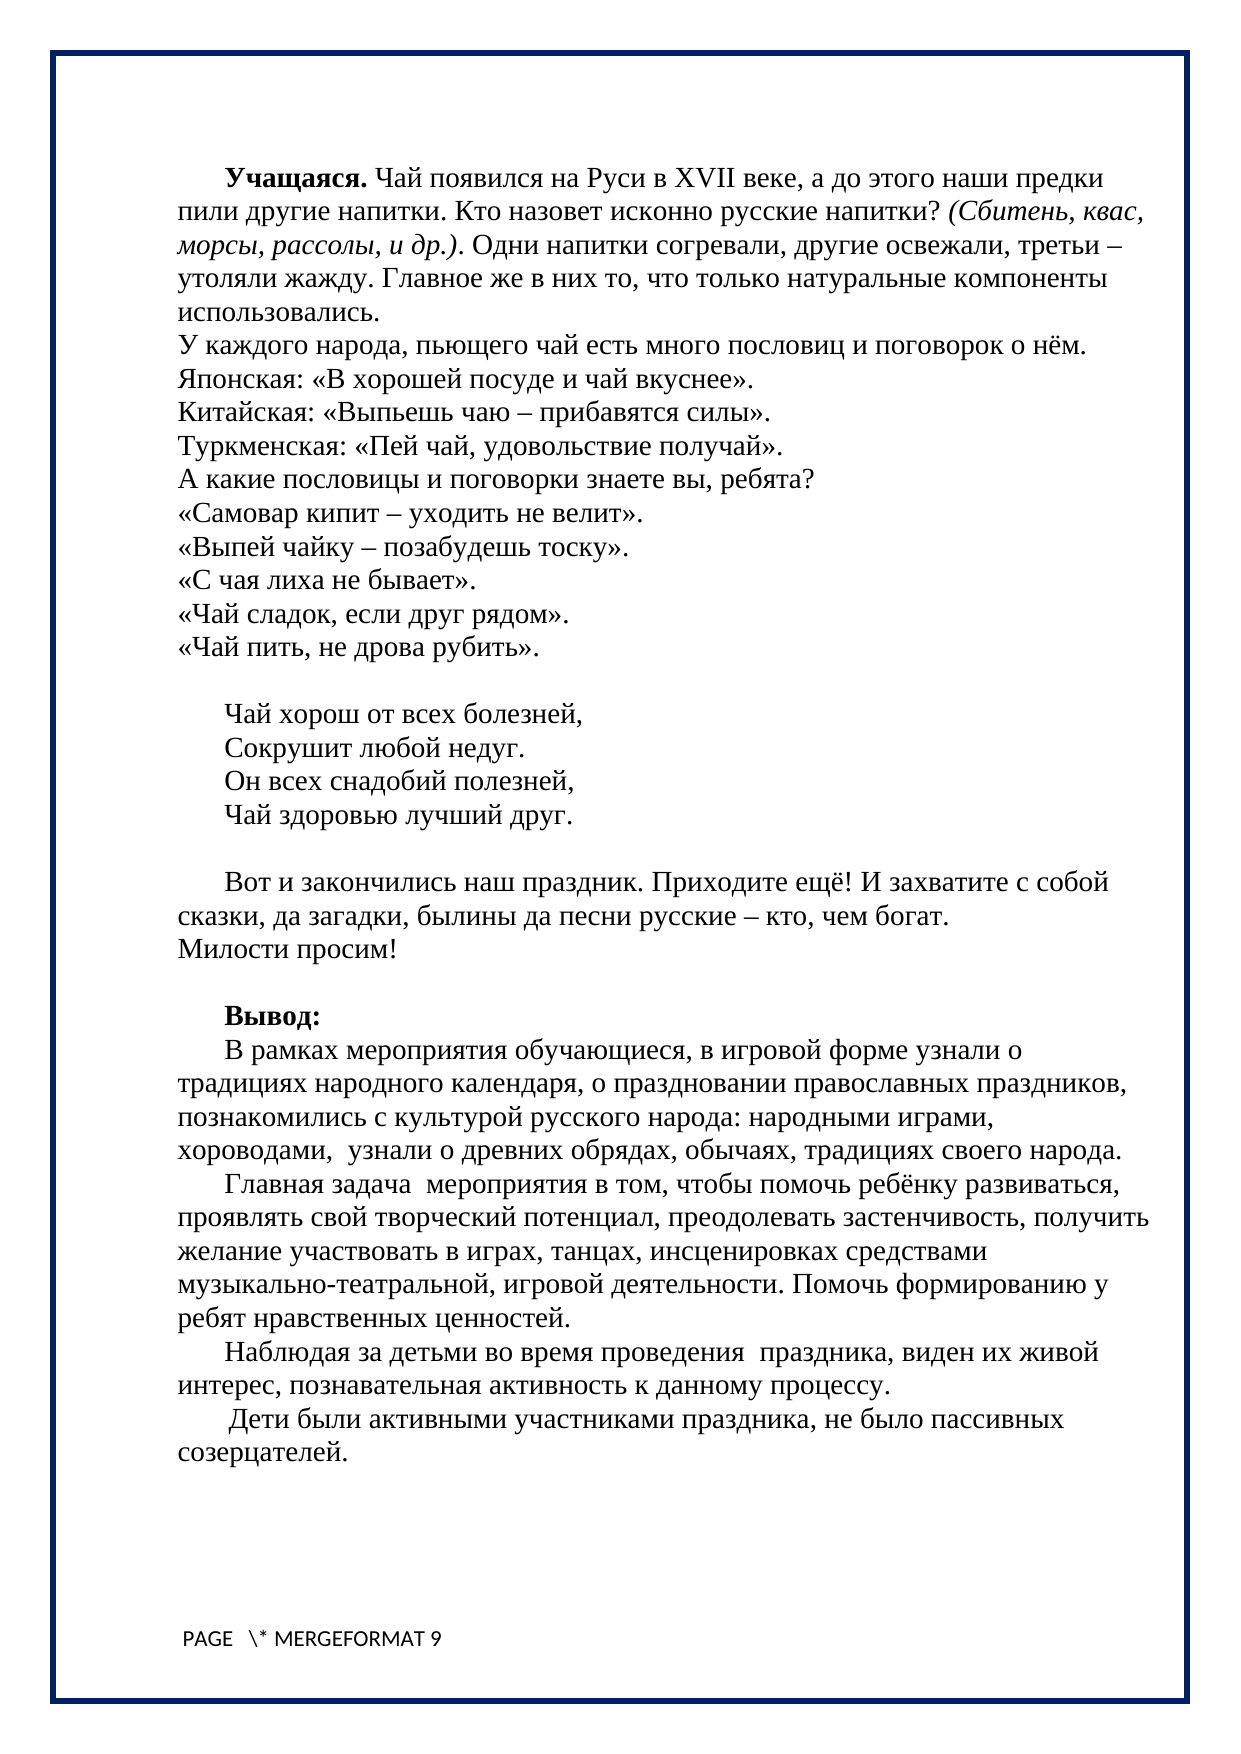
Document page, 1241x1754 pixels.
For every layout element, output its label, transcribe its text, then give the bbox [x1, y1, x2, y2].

text Учащаяся. Чай появился на Руси в XVII веке, а до этого наши предки пили другие напитки. Кто назовет исконно русские напитки? (Сбитень, квас, морсы, рассолы, и др.). Одни напитки согревали, другие освежали, третьи – утоляли жажду. Главное же в них то, что только натуральные компоненты использовались. У каждого народа, пьющего чай есть много пословиц и поговорок о нём. Японская: «В хорошей посуде и чай вкуснее». Китайская: «Выпьешь чаю – прибавятся силы». Туркменская: «Пей чай, удовольствие получай». А какие пословицы и поговорки знаете вы, ребята? «Самовар кипит – уходить не велит». «Выпей чайку – позабудешь тоску». «С чая лиха не бывает». «Чай сладок, если друг рядом». «Чай пить, не дрова рубить». [177, 160, 1152, 663]
text Вот и закончились наш праздник. Приходите ещё! И захватите с собой сказки, да загадки, былины да песни русские – кто, чем богат. Милости просим! [177, 864, 1152, 965]
text Наблюдая за детьми во время проведения праздника, виден их живой интерес, познавательная активность к данному процессу. [177, 1334, 1152, 1401]
text Чай здоровью лучший друг. [177, 797, 1152, 831]
text Главная задача мероприятия в том, чтобы помочь ребёнку развиваться, проявлять свой творческий потенциал, преодолевать застенчивость, получить желание участвовать в играх, танцах, инсценировках средствами музыкально-театральной, игровой деятельности. Помочь формированию у ребят нравственных ценностей. [177, 1166, 1152, 1334]
text Чай хорош от всех болезней, [177, 696, 1152, 730]
text Дети были активными участниками праздника, не было пассивных созерцателей. [177, 1401, 1152, 1468]
text Сокрушит любой недуг. [177, 730, 1152, 763]
text Вывод: [177, 998, 1152, 1032]
text В рамках мероприятия обучающиеся, в игровой форме узнали о традициях народного календаря, о праздновании православных праздников, познакомились с культурой русского народа: народными играми, хороводами, узнали о древних обрядах, обычаях, традициях своего народа. [177, 1032, 1152, 1166]
text Он всех снадобий полезней, [177, 763, 1152, 797]
